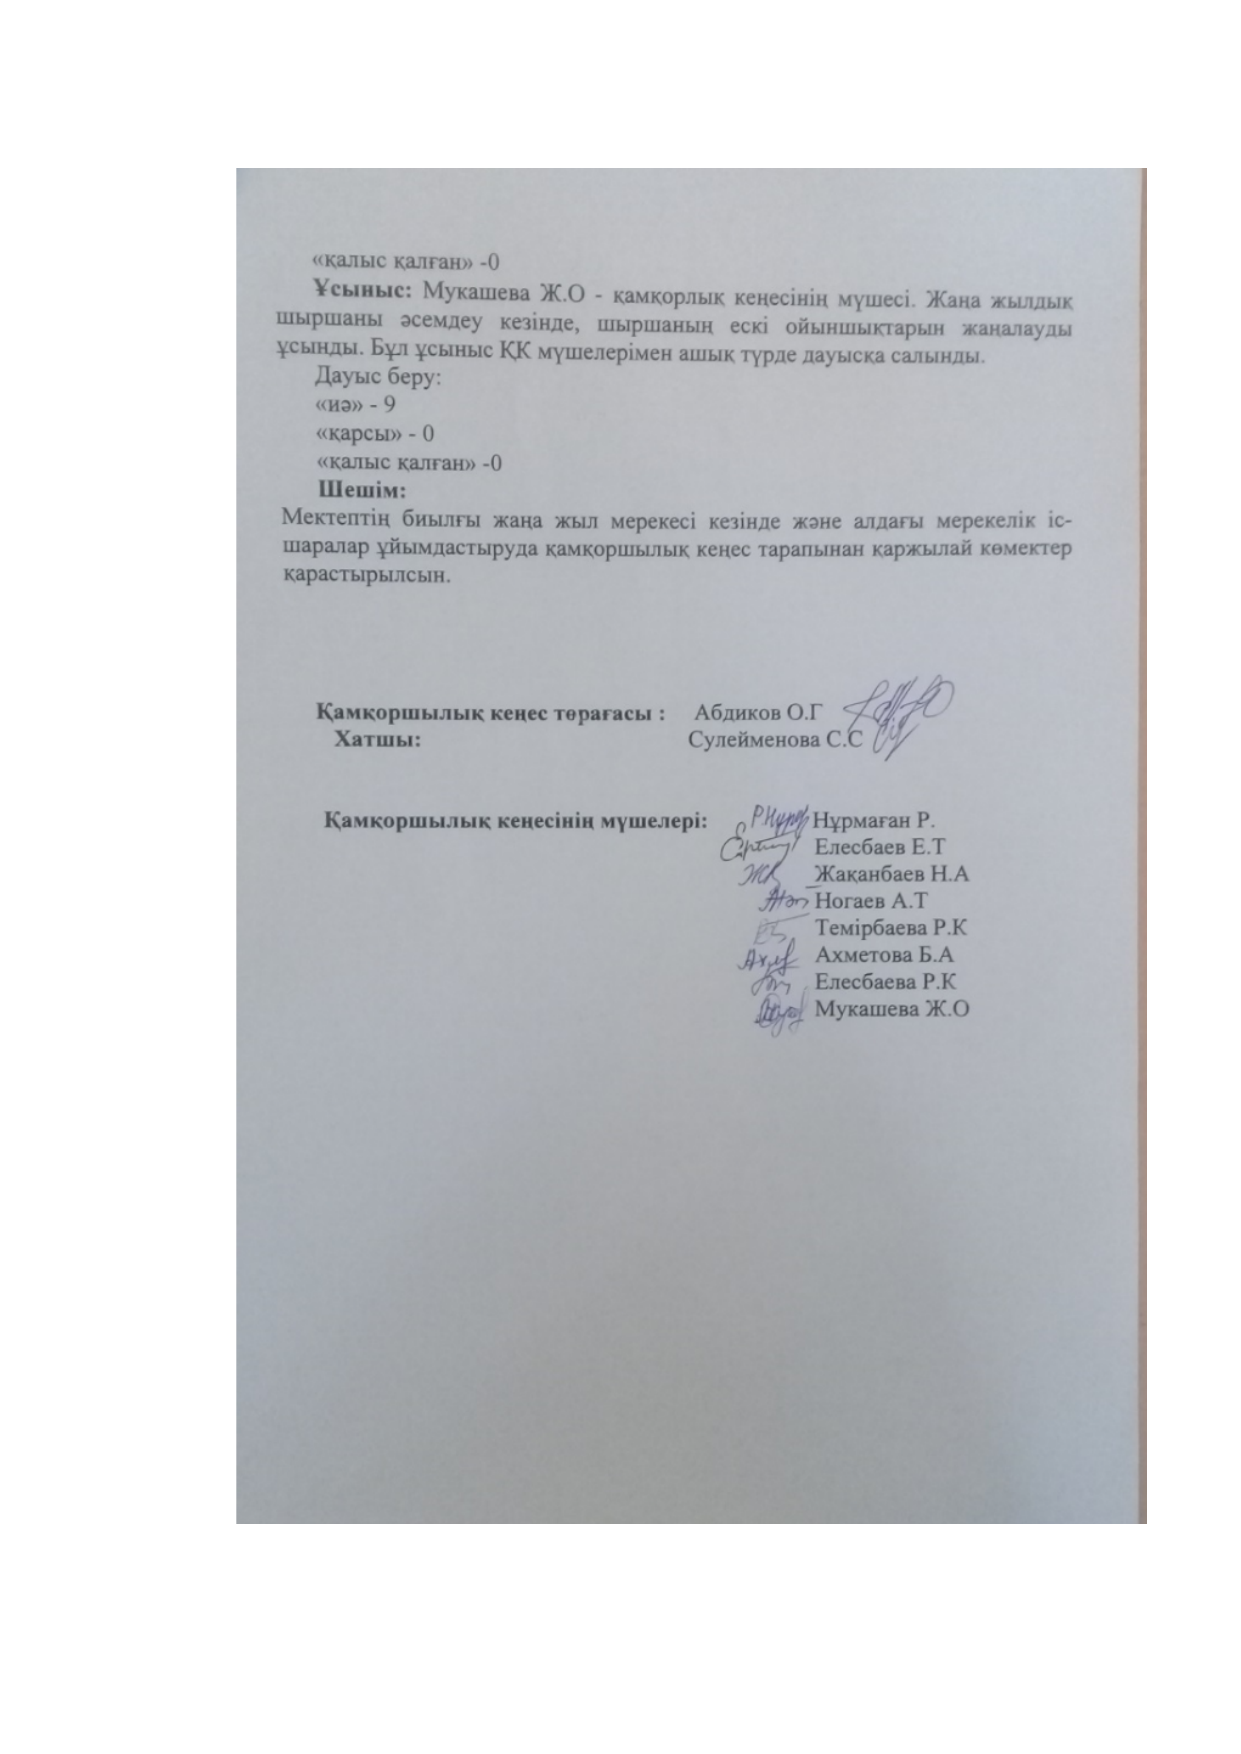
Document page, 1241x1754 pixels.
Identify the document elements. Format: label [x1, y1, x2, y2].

picture [237, 168, 1147, 1524]
